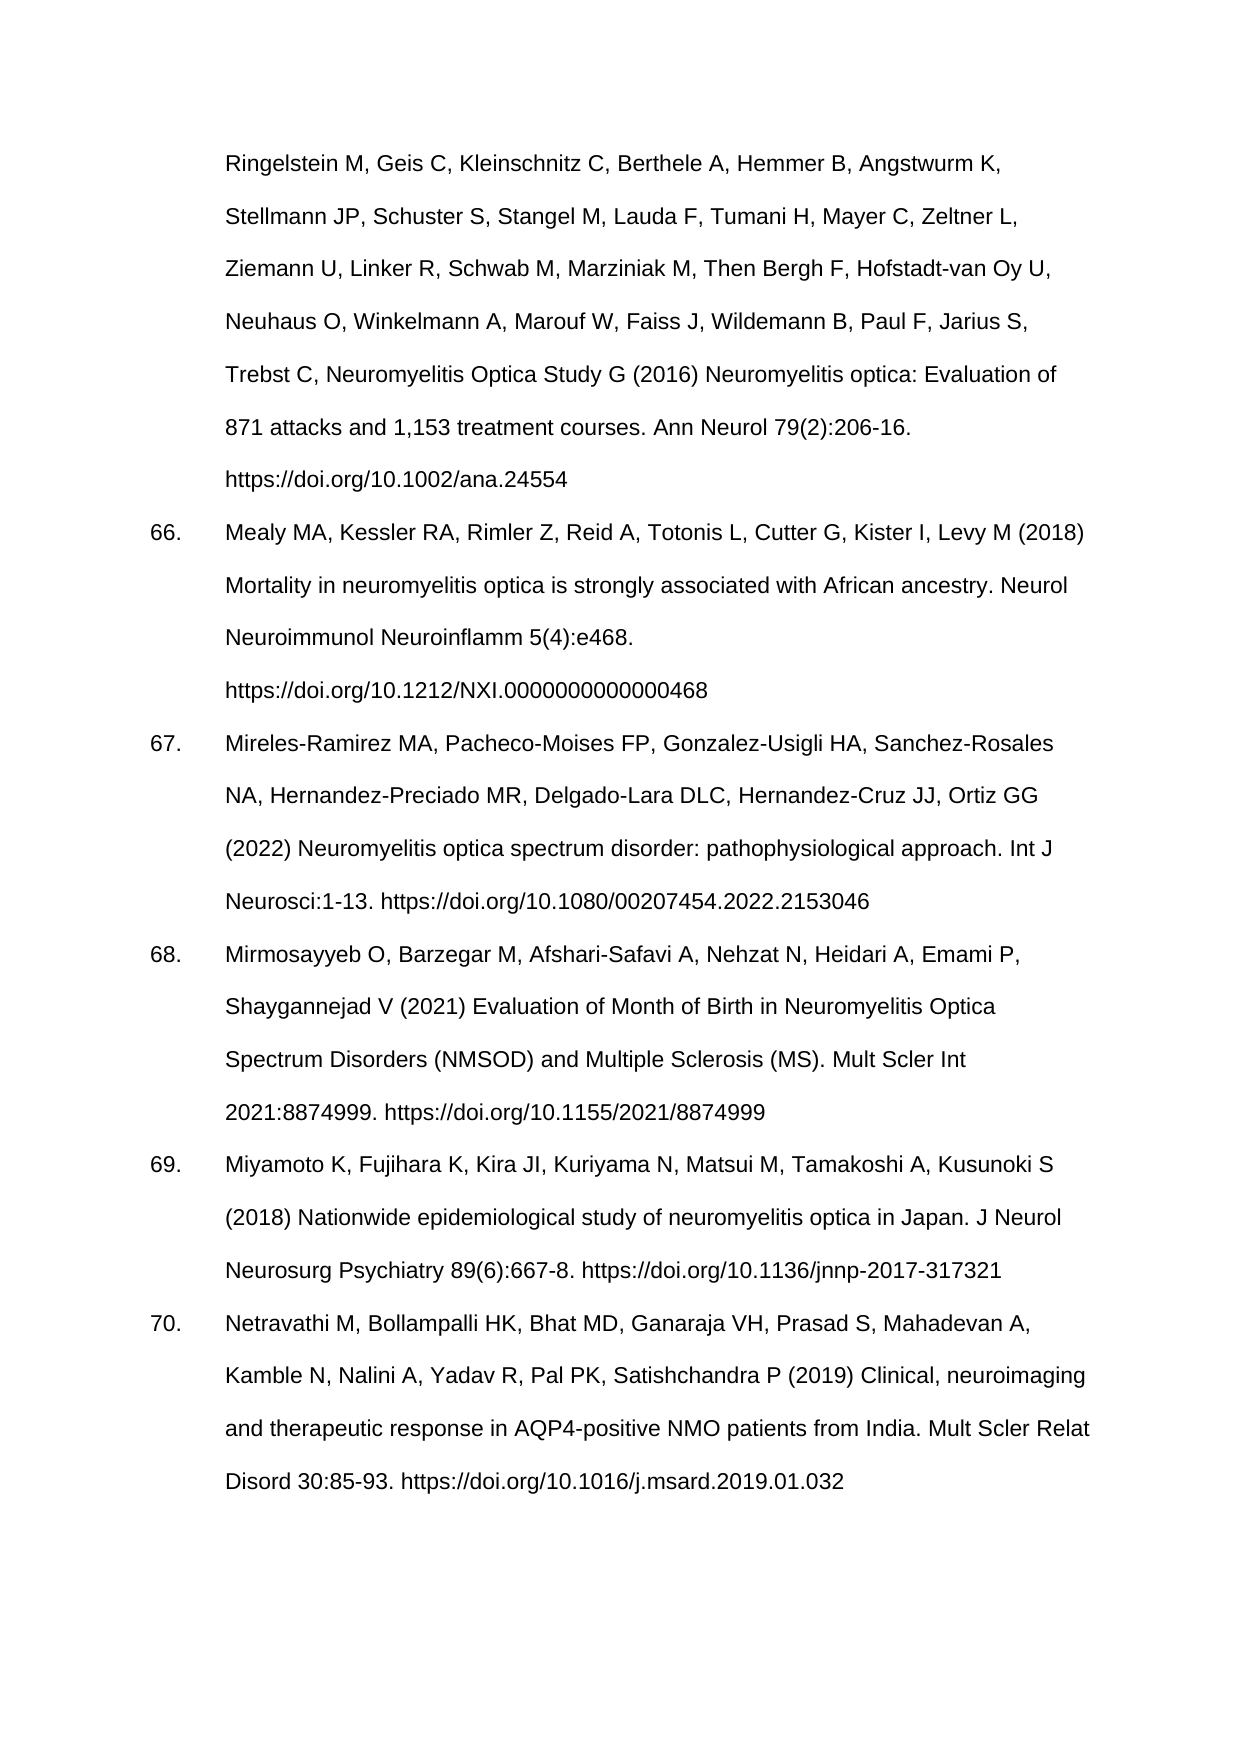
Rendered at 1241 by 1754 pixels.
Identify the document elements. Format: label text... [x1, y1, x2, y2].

text 66. Mealy MA, Kessler RA, Rimler Z, Reid A, Totonis L, Cutter G, Kister I, Levy M (2018) Mortality in neuromyelitis optica is strongly associated with African ancestry. Neurol Neuroimmunol Neuroinflamm 5(4):e468. https://doi.org/10.1212/NXI.0000000000000468 [150, 519, 1090, 703]
text 68. Mirmosayyeb O, Barzegar M, Afshari-Safavi A, Nehzat N, Heidari A, Emami P, Shaygannejad V (2021) Evaluation of Month of Birth in Neuromyelitis Optica Spectrum Disorders (NMSOD) and Multiple Sclerosis (MS). Mult Scler Int 2021:8874999. https://doi.org/10.1155/2021/8874999 [150, 941, 1090, 1125]
text 69. Miyamoto K, Fujihara K, Kira JI, Kuriyama N, Matsui M, Tamakoshi A, Kusunoki S (2018) Nationwide epidemiological study of neuromyelitis optica in Japan. J Neurol Neurosurg Psychiatry 89(6):667-8. https://doi.org/10.1136/jnnp-2017-317321 [150, 1151, 1090, 1283]
text 67. Mireles-Ramirez MA, Pacheco-Moises FP, Gonzalez-Usigli HA, Sanchez-Rosales NA, Hernandez-Preciado MR, Delgado-Lara DLC, Hernandez-Cruz JJ, Ortiz GG (2022) Neuromyelitis optica spectrum disorder: pathophysiological approach. Int J Neurosci:1-13. https://doi.org/10.1080/00207454.2022.2153046 [150, 730, 1090, 914]
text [150, 150, 1090, 493]
text 70. Netravathi M, Bollampalli HK, Bhat MD, Ganaraja VH, Prasad S, Mahadevan A, Kamble N, Nalini A, Yadav R, Pal PK, Satishchandra P (2019) Clinical, neuroimaging and therapeutic response in AQP4-positive NMO patients from India. Mult Scler Relat Disord 30:85-93. https://doi.org/10.1016/j.msard.2019.01.032 [150, 1309, 1090, 1494]
